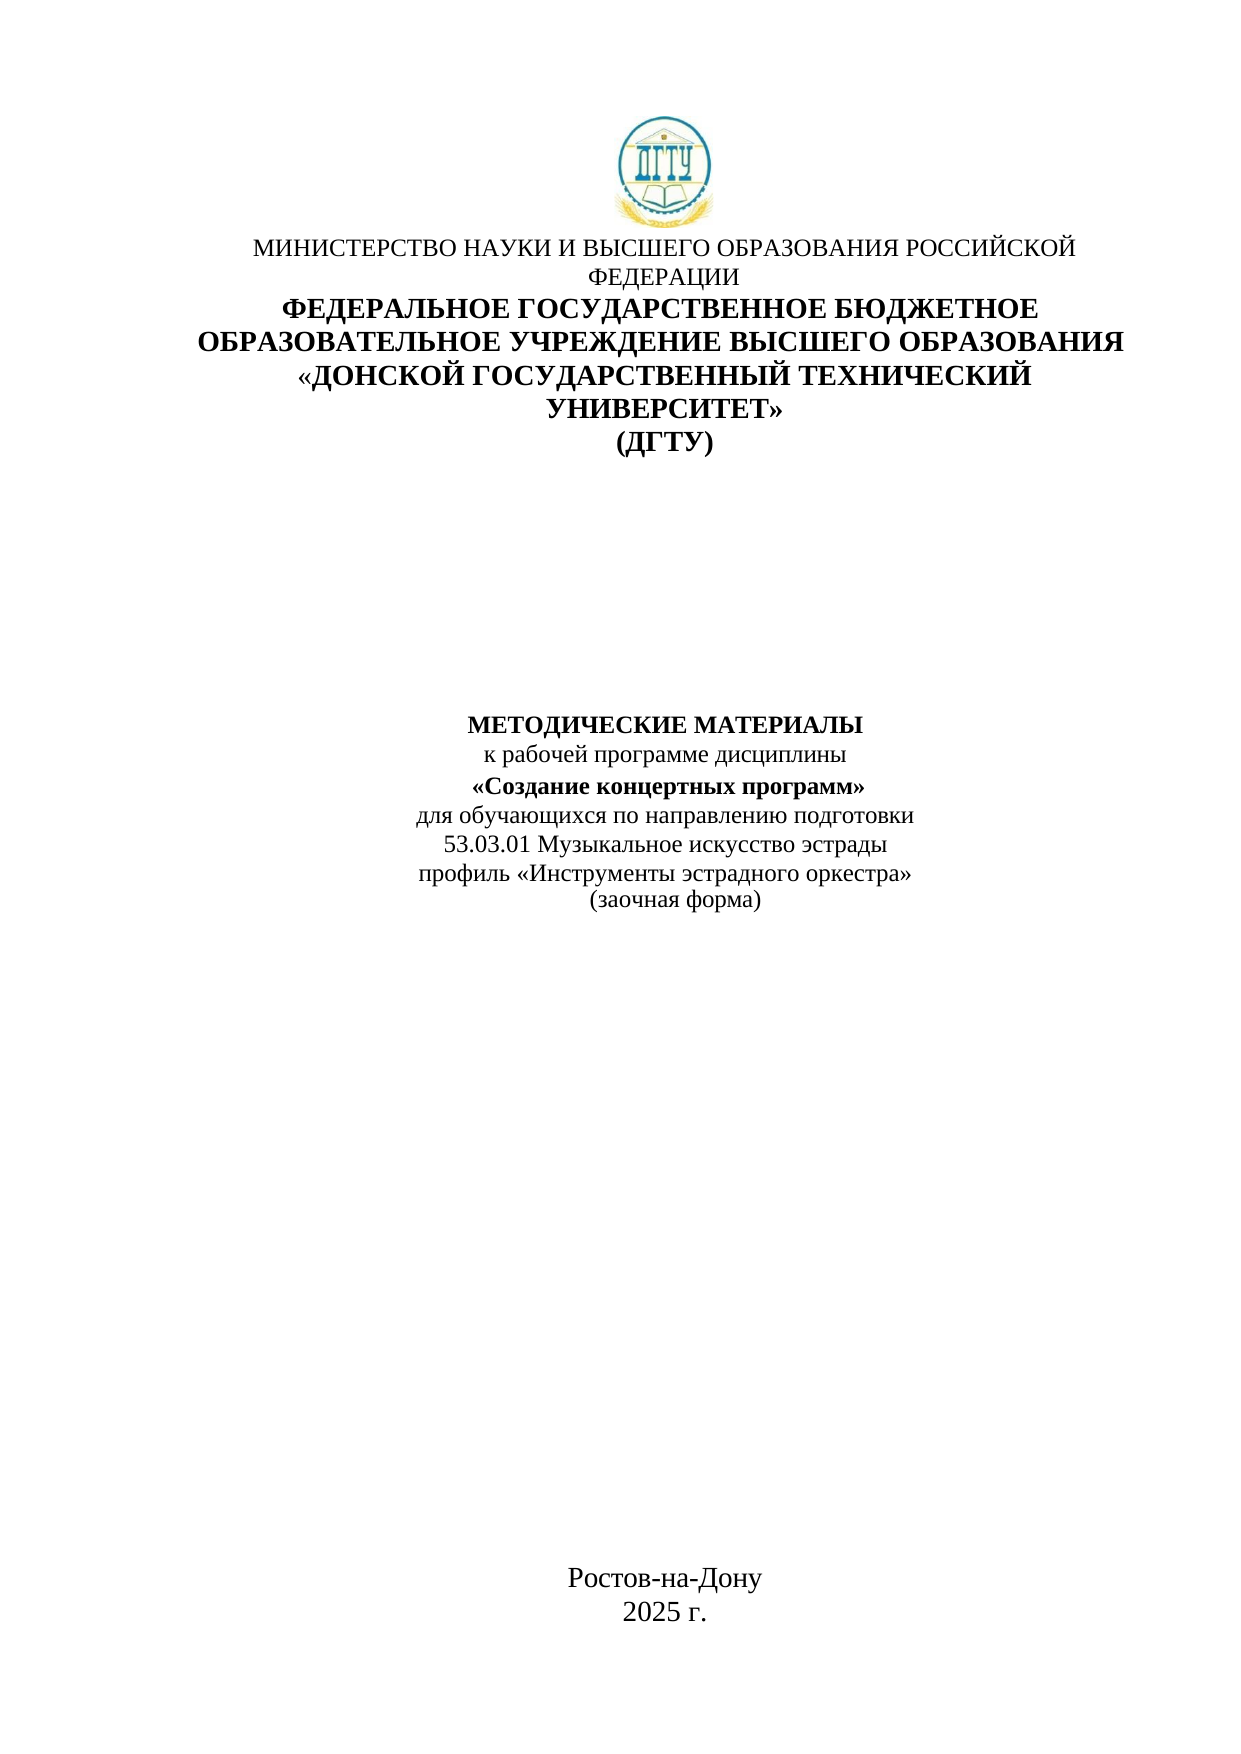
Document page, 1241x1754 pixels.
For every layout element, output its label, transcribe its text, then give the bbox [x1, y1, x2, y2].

text Ростов-на-Дону 2025 г. [541, 1560, 789, 1627]
table_cell «Создание концертных программ» для обучающихся по направлению подготовки 53.03.01 Музыкальное искусство эстрады профиль «Инструменты эстрадного оркестра» (заочная форма) [410, 770, 920, 915]
text ФЕДЕРАЛЬНОЕ ГОСУДАРСТВЕННОЕ БЮДЖЕТНОЕ ОБРАЗОВАТЕЛЬНОЕ УЧРЕЖДЕНИЕ ВЫСШЕГО ОБРАЗОВАНИЯ [197, 291, 1163, 358]
text (ДГТУ) [183, 425, 1147, 458]
text МИНИСТЕРСТВО НАУКИ И ВЫСШЕГО ОБРАЗОВАНИЯ РОССИЙСКОЙ ФЕДЕРАЦИИ [253, 233, 1163, 290]
table_header МЕТОДИЧЕСКИЕ МАТЕРИАЛЫ к рабочей программе дисциплины [410, 712, 920, 770]
picture [614, 116, 714, 228]
text «ДОНСКОЙ ГОСУДАРСТВЕННЫЙ ТЕХНИЧЕСКИЙ УНИВЕРСИТЕТ» [182, 358, 1147, 425]
